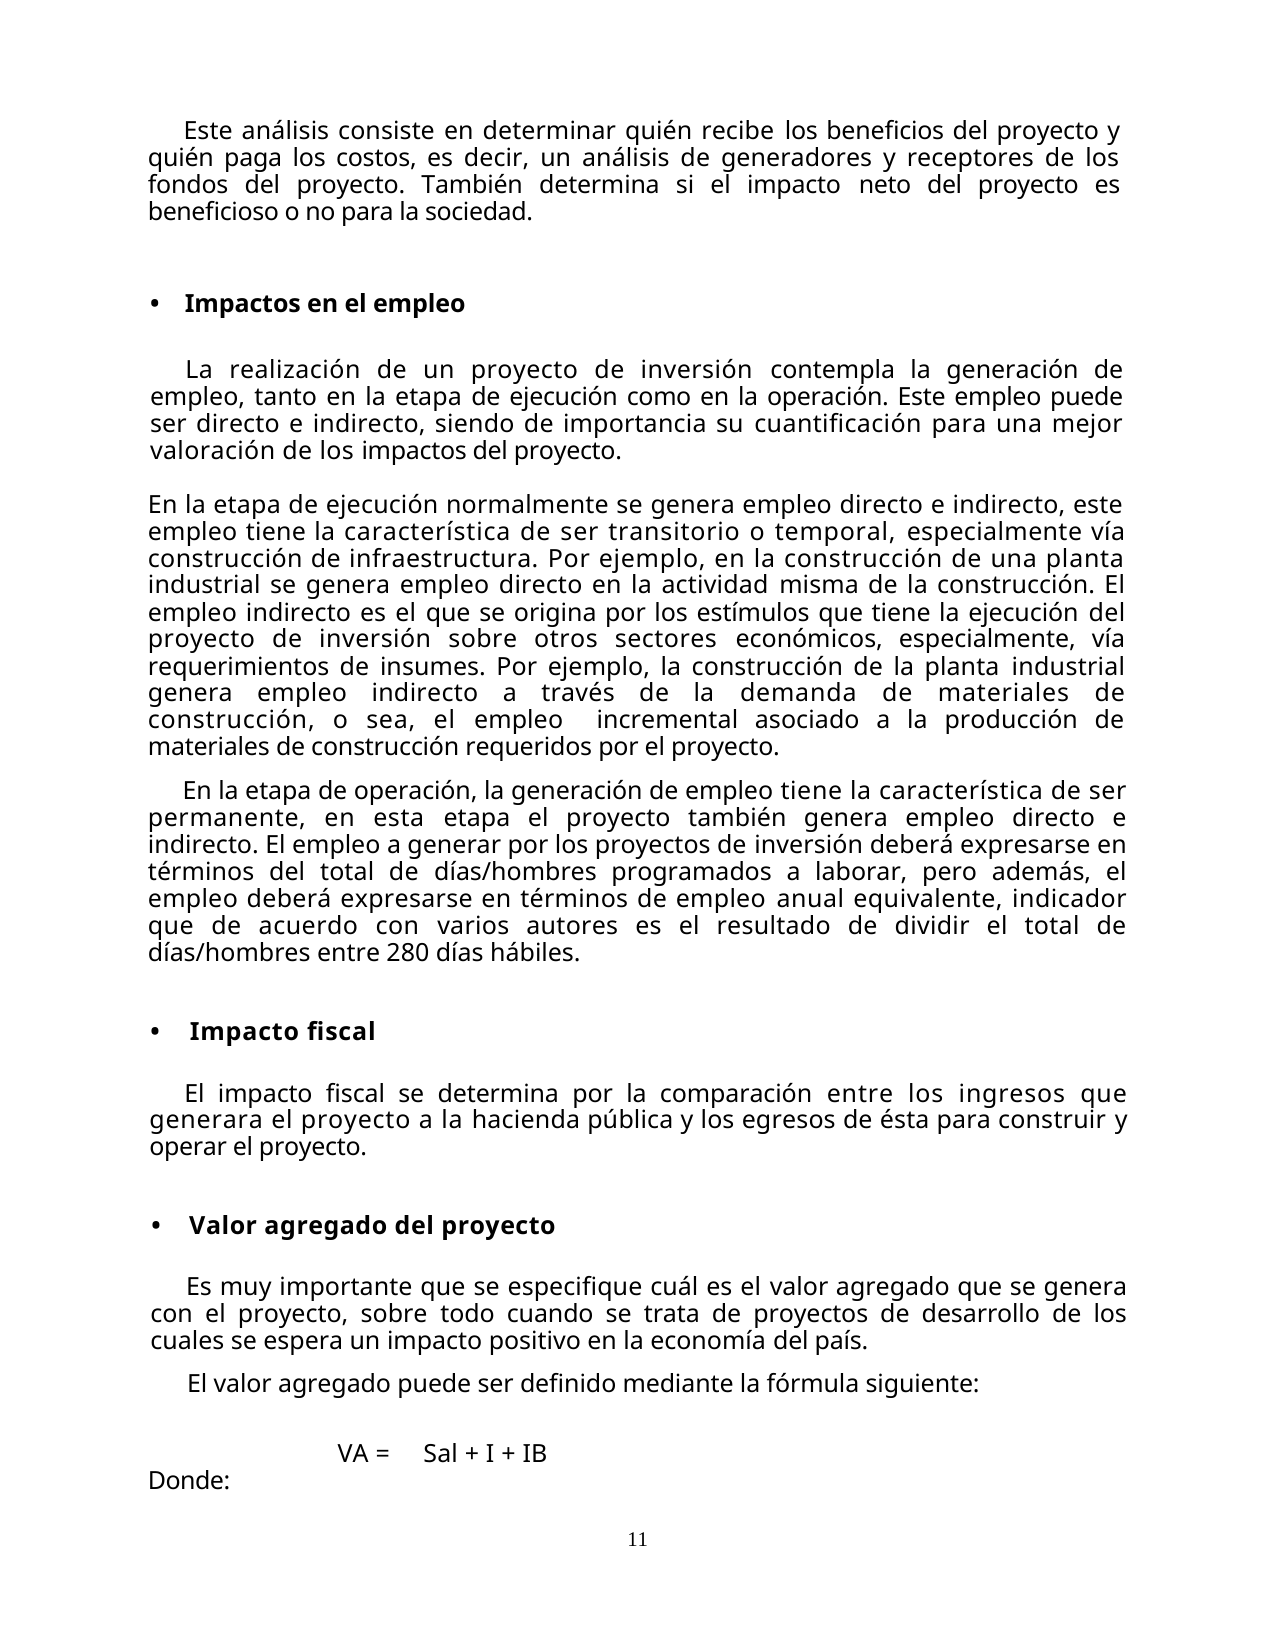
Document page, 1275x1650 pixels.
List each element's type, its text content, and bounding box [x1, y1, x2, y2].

text VA = Sal + I + IB [183, 1441, 1001, 1468]
text Este análisis consiste en determinar quién recibe los beneficios del proyecto y quién paga los costos, es decir, un análisis de generadores y receptores de los fondos del proyecto. También determina si el impacto neto del proyecto es beneficioso o no para la sociedad. [148, 118, 1120, 226]
text • Valor agregado del proyecto [151, 1207, 1127, 1242]
text En la etapa de ejecución normalmente se genera empleo directo e indirecto, este empleo tiene la característica de ser transitorio o temporal, especialmente vía construcción de infraestructura. Por ejemplo, en la construcción de una planta industrial se genera empleo directo en la actividad misma de la construcción. El empleo indirecto es el que se origina por los estímulos que tiene la ejecución del proyecto de inversión sobre otros sectores económicos, especialmente, vía requerimientos de insumes. Por ejemplo, la construcción de la planta industrial genera empleo indirecto a través de la demanda de materiales de construcción, o sea, el empleo incremental asociado a la producción de materiales de construcción requeridos por el proyecto. [148, 491, 1125, 761]
text El impacto fiscal se determina por la comparación entre los ingresos que generara el proyecto a la hacienda pública y los egresos de ésta para construir y operar el proyecto. [149, 1081, 1127, 1161]
text • Impacto fiscal [150, 1013, 1127, 1048]
text El valor agregado puede ser definido mediante la fórmula siguiente: [151, 1371, 1127, 1398]
text Es muy importante que se especifique cuál es el valor agregado que se genera con el proyecto, sobre todo cuando se trata de proyectos de desarrollo de los cuales se espera un impacto positivo en la economía del país. [150, 1274, 1127, 1355]
text • Impactos en el empleo [150, 286, 1127, 320]
text La realización de un proyecto de inversión contempla la generación de empleo, tanto en la etapa de ejecución como en la operación. Este empleo puede ser directo e indirecto, siendo de importancia su cuantificación para una mejor valoración de los impactos del proyecto. [150, 357, 1123, 464]
text Donde: [148, 1468, 1001, 1495]
text En la etapa de operación, la generación de empleo tiene la característica de ser permanente, en esta etapa el proyecto también genera empleo directo e indirecto. El empleo a generar por los proyectos de inversión deberá expresarse en términos del total de días/hombres programados a laborar, pero además, el empleo deberá expresarse en términos de empleo anual equivalente, indicador que de acuerdo con varios autores es el resultado de dividir el total de días/hombres entre 280 días hábiles. [148, 778, 1127, 967]
